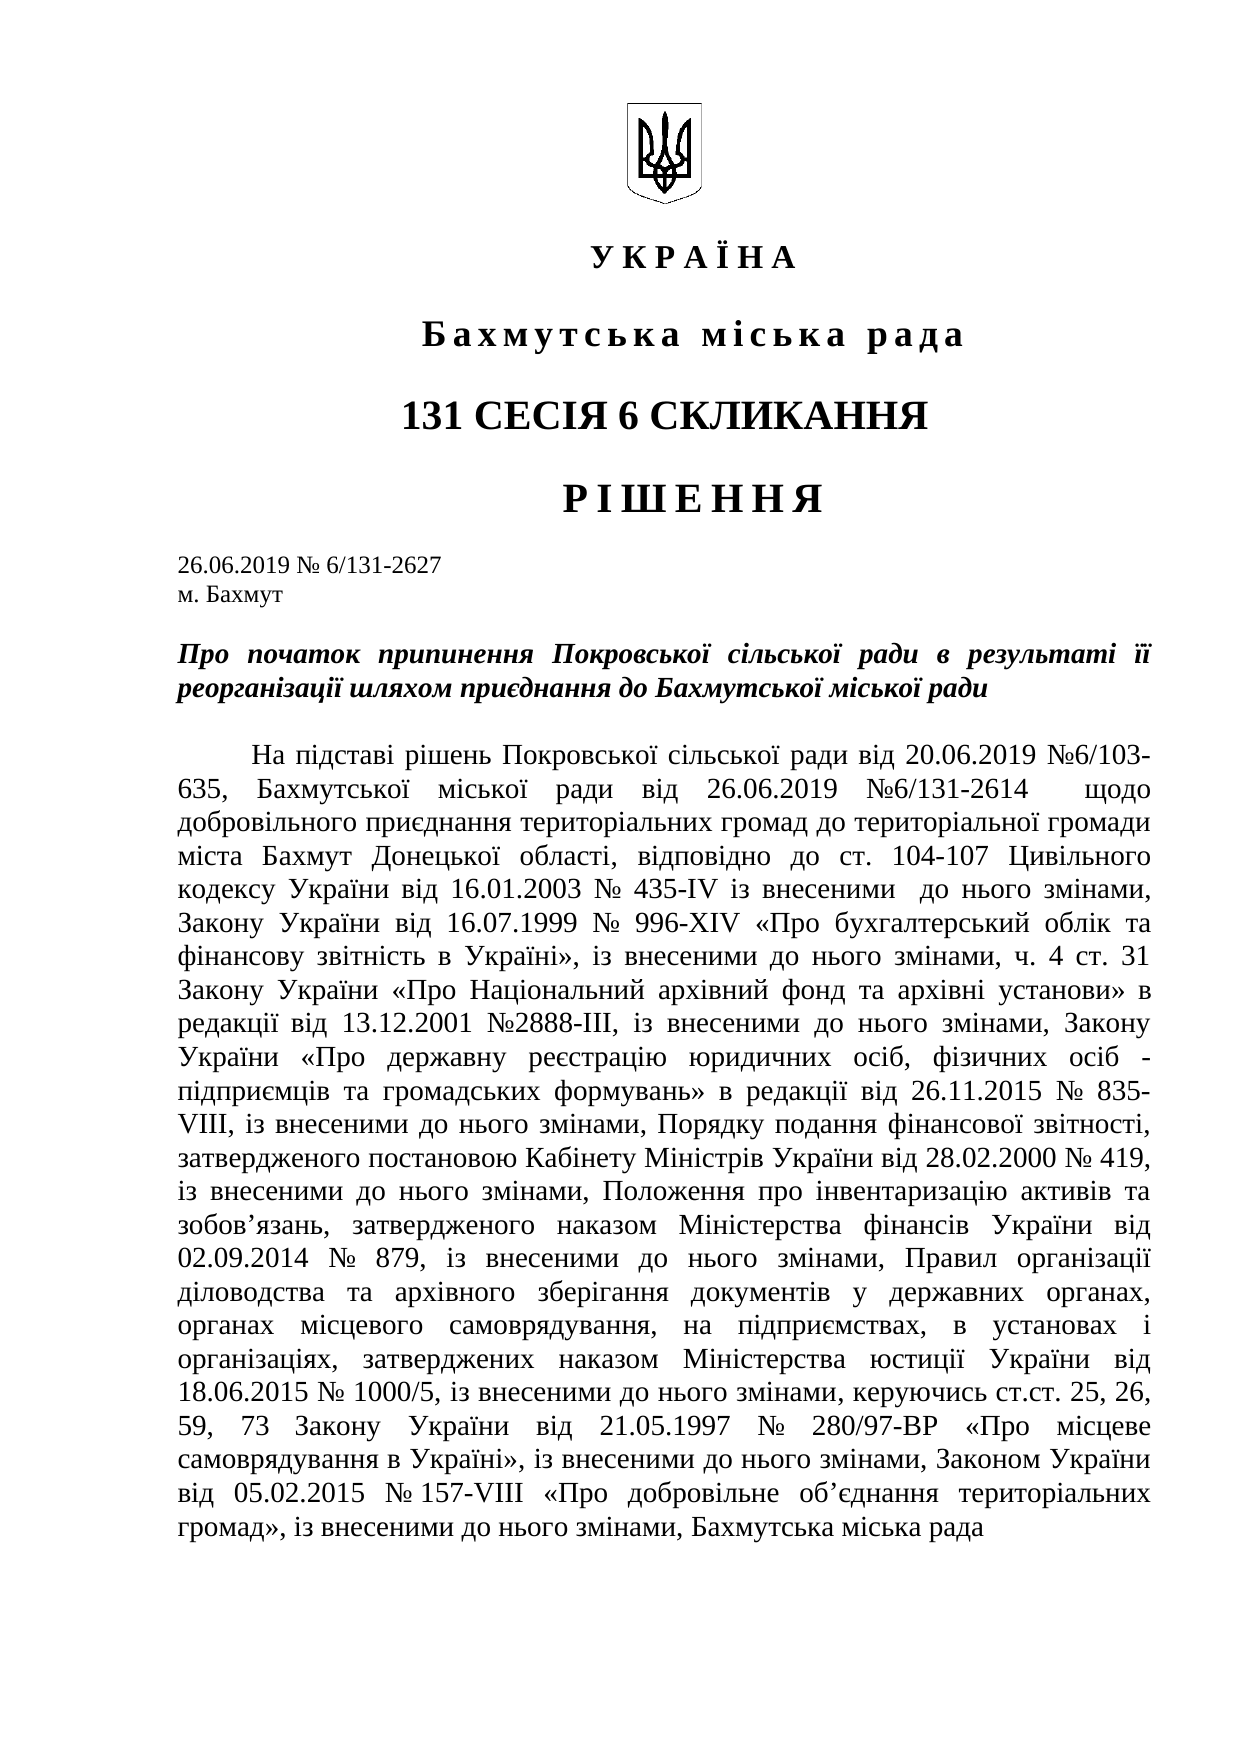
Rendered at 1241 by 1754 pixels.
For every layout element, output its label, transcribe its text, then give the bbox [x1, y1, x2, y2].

text 26.06.2019 № 6/131-2627 [177, 550, 1152, 579]
subtitle УКРАЇНА [177, 237, 1152, 276]
subtitle РІШЕННЯ [177, 474, 1152, 522]
text Про початок припинення Покровської сільської ради в результаті її реорганізації шляхом приєднання до Бахмутської міської ради [177, 637, 1152, 704]
text На підставі рішень Покровської сільської ради від 20.06.2019 №6/103-635, Бахмутської міської ради від 26.06.2019 №6/131-2614 щодо добровільного приєднання територіальних громад до територіальної громади міста Бахмут Донецької області, відповідно до ст. 104-107 Цивільного кодексу України від 16.01.2003 № 435-ІV із внесеними до нього змінами, Закону України від 16.07.1999 № 996-XIV «Про бухгалтерський облік та фінансову звітність в Україні», із внесеними до нього змінами, ч. 4 ст. 31 Закону України «Про Національний архівний фонд та архівні установи» в редакції від 13.12.2001 №2888-III, із внесеними до нього змінами, Закону України «Про державну реєстрацію юридичних осіб, фізичних осіб - підприємців та громадських формувань» в редакції від 26.11.2015 № 835-VIII, із внесеними до нього змінами, Порядку подання фінансової звітності, затвердженого постановою Кабінету Міністрів України від 28.02.2000 № 419, із внесеними до нього змінами, Положення про інвентаризацію активів та зобов’язань, затвердженого наказом Міністерства фінансів України від 02.09.2014 № 879, із внесеними до нього змінами, Правил організації діловодства та архівного зберігання документів у державних органах, органах місцевого самоврядування, на підприємствах, в установах і організаціях, затверджених наказом Міністерства юстиції України від 18.06.2015 № 1000/5, із внесеними до нього змінами, керуючись ст.ст. 25, 26, 59, 73 Закону України від 21.05.1997 № 280/97-ВР «Про місцеве самоврядування в Україні», із внесеними до нього змінами, Законом України від 05.02.2015 № 157-VIII «Про добровільне об’єднання територіальних громад», із внесеними до нього змінами, Бахмутська міська рада [177, 737, 1152, 1542]
subtitle 131 СЕСІЯ 6 СКЛИКАННЯ [177, 390, 1152, 438]
subtitle Бахмутська міська рада [177, 311, 1152, 354]
picture [627, 103, 702, 204]
text м. Бахмут [177, 579, 1152, 608]
